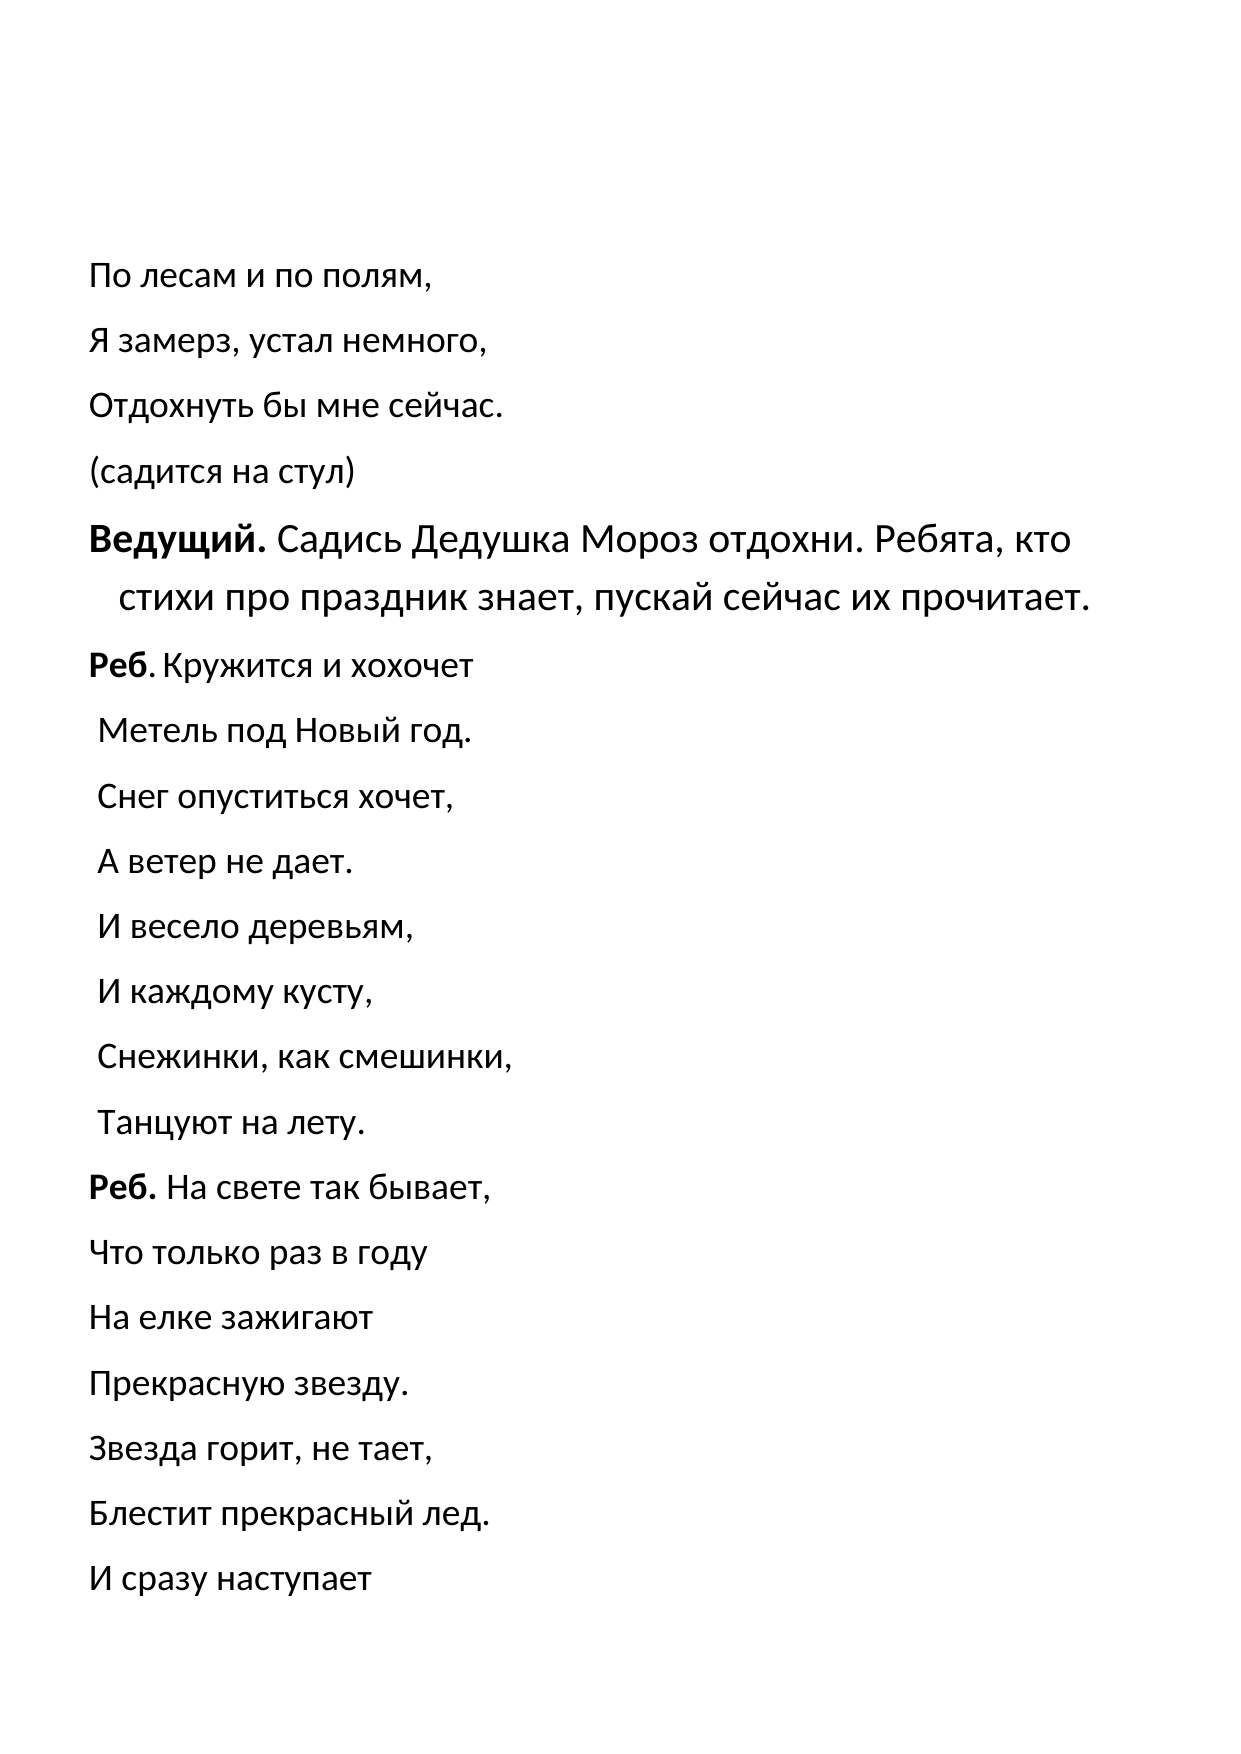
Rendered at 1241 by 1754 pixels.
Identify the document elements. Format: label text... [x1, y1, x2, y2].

text Реб. Кружится и хохочет [89, 641, 1152, 687]
text Реб. На свете так бывает, [89, 1163, 1152, 1209]
text Блестит прекрасный лед. [89, 1489, 1152, 1535]
text И сразу наступает [89, 1554, 1152, 1600]
text Танцуют на лету. [89, 1098, 1152, 1143]
text (садится на стул) [89, 447, 1152, 492]
text Отдохнуть бы мне сейчас. [89, 381, 1152, 427]
text Ведущий. Садись Дедушка Мороз отдохни. Ребята, кто стихи про праздник знает, пускай сейчас их прочитает. [89, 512, 1152, 621]
text Что только раз в году [89, 1228, 1152, 1274]
text И весело деревьям, [89, 902, 1152, 948]
text Звезда горит, не тает, [89, 1424, 1152, 1469]
text А ветер не дает. [89, 837, 1152, 883]
text И каждому кусту, [89, 967, 1152, 1013]
text Снежинки, как смешинки, [89, 1032, 1152, 1078]
text По лесам и по полям, [89, 251, 1152, 297]
text Снег опуститься хочет, [89, 772, 1152, 817]
text Я замерз, устал немного, [89, 316, 1152, 362]
text На елке зажигают [89, 1293, 1152, 1339]
text Метель под Новый год. [89, 706, 1152, 752]
text Прекрасную звезду. [89, 1358, 1152, 1404]
